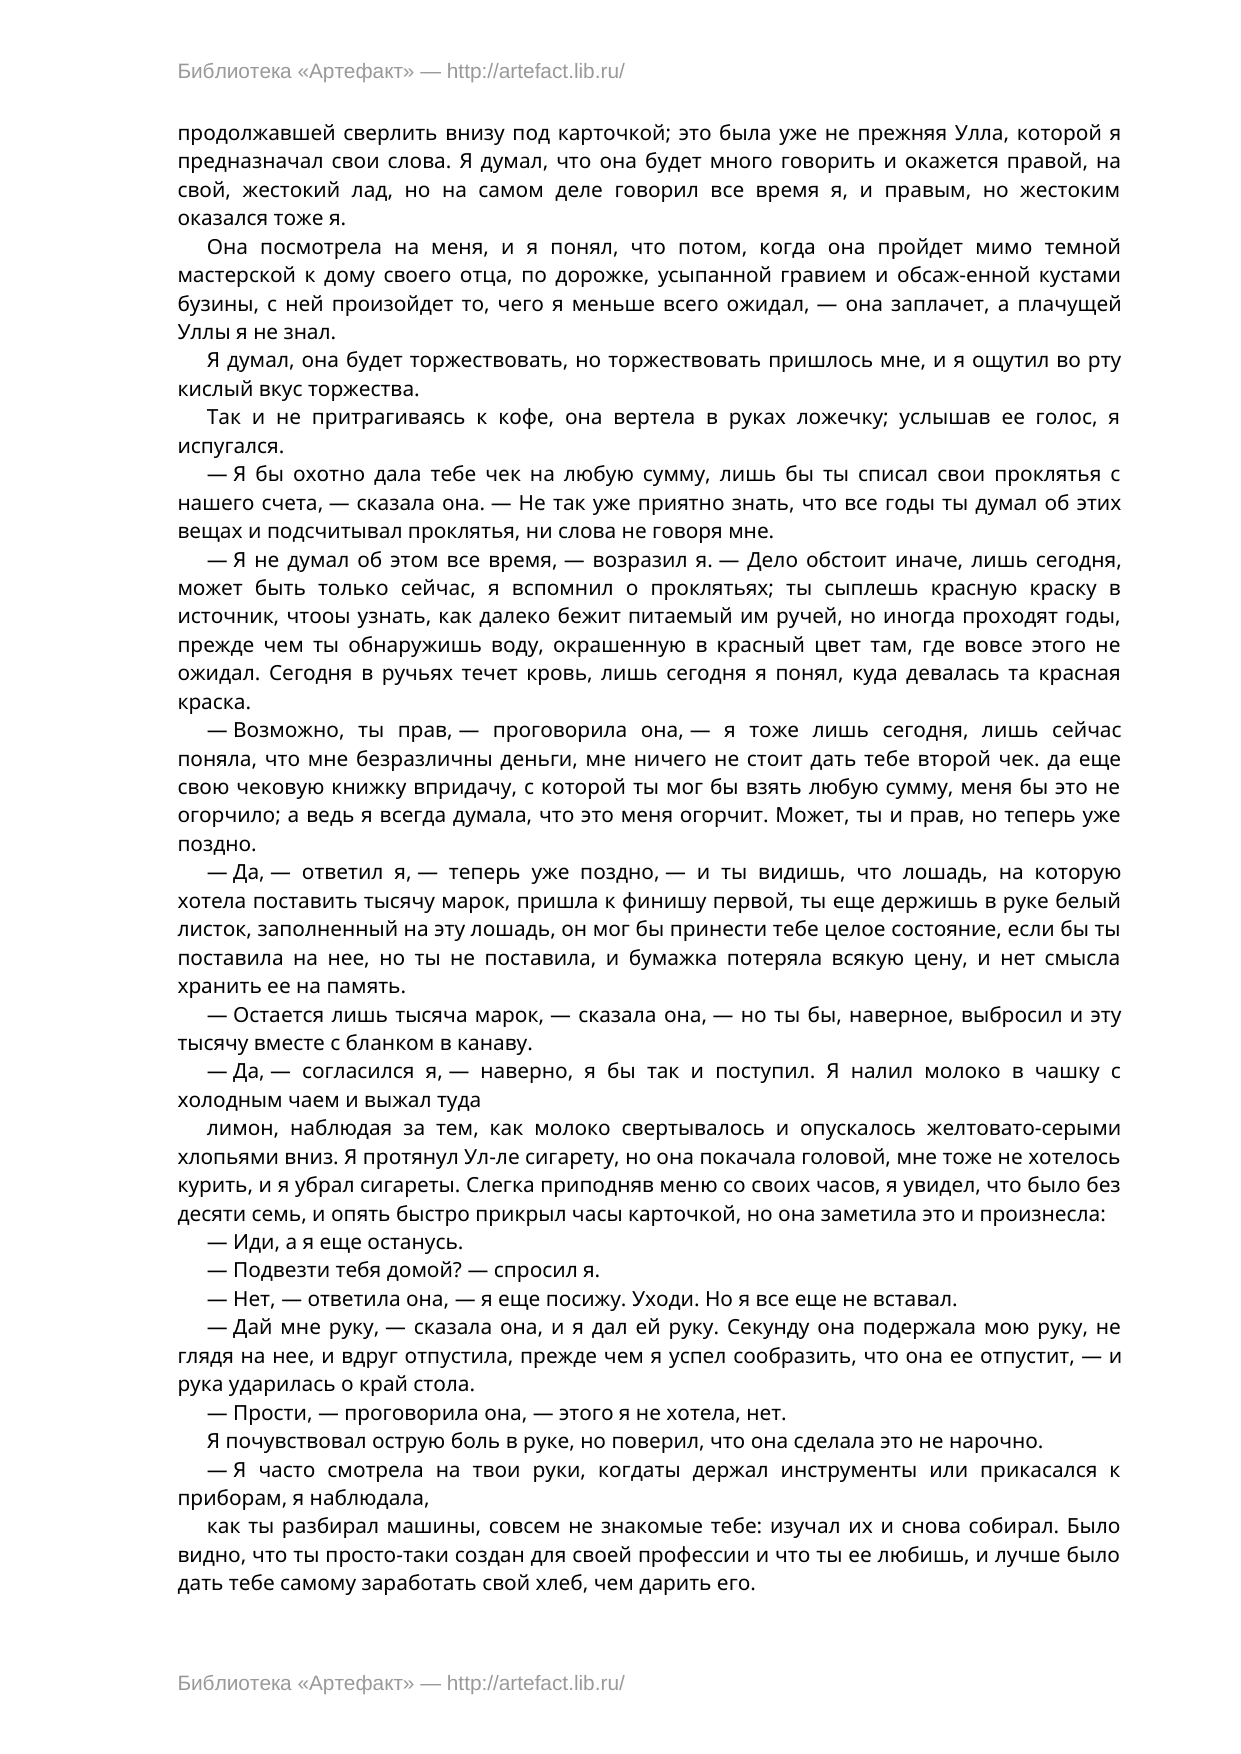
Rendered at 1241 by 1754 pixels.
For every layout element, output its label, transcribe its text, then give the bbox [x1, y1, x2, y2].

text — Да, — согласился я, — наверно, я бы так и поступил. Я налил молоко в чашку с холодным чаем и выжал туда [177, 1057, 1122, 1113]
text — Я часто смотрела на твои руки, когдаты держал инструменты или прикасался к приборам, я наблюдала, [177, 1455, 1122, 1512]
text Так и не притрагиваясь к кофе, она вертела в руках ложечку; услышав ее голос, я испугался. [177, 402, 1122, 459]
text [177, 118, 1122, 232]
text — Я бы охотно дала тебе чек на любую сумму, лишь бы ты списал свои проклятья с нашего счета, — сказала она. — Не так уже приятно знать, что все годы ты думал об этих вещах и подсчитывал проклятья, ни слова не говоря мне. [177, 459, 1122, 545]
text Я почувствовал острую боль в руке, но поверил, что она сделала это не нарочно. [177, 1426, 1122, 1455]
text — Да, — ответил я, — теперь уже поздно, — и ты видишь, что лошадь, на которую хотела поставить тысячу марок, пришла к финишу первой, ты еще держишь в руке белый листок, заполненный на эту лошадь, он мог бы принести тебе целое состояние, если бы ты поставила на нее, но ты не поставила, и бумажка потеряла всякую цену, и нет смысла хранить ее на память. [177, 857, 1122, 1000]
text — Дай мне руку, — сказала она, и я дал ей руку. Секунду она подержала мою руку, не глядя на нее, и вдруг отпустила, прежде чем я успел сообразить, что она ее отпустит, — и рука ударилась о край стола. [177, 1312, 1122, 1398]
text — Прости, — проговорила она, — этого я не хотела, нет. [177, 1398, 1122, 1426]
text — Иди, а я еще останусь. [177, 1227, 1122, 1256]
text — Остается лишь тысяча марок, — сказала она, — но ты бы, наверное, выбросил и эту тысячу вместе с бланком в канаву. [177, 1000, 1122, 1057]
text Я думал, она будет торжествовать, но торжествовать пришлось мне, и я ощутил во рту кислый вкус торжества. [177, 346, 1122, 402]
text лимон, наблюдая за тем, как молоко свертывалось и опускалось желтовато-серыми хлопьями вниз. Я протянул Ул-ле сигарету, но она покачала головой, мне тоже не хотелось курить, и я убрал сигареты. Слегка приподняв меню со своих часов, я увидел, что было без десяти семь, и опять быстро прикрыл часы карточкой, но она заметила это и произнесла: [177, 1113, 1122, 1227]
text — Нет, — ответила она, — я еще посижу. Уходи. Но я все еще не вставал. [177, 1284, 1122, 1312]
text — Я не думал об этом все время, — возразил я. — Дело обстоит иначе, лишь сегодня, может быть только сейчас, я вспомнил о проклятьях; ты сыплешь красную краску в источник, чтооы узнать, как далеко бежит питаемый им ручей, но иногда проходят годы, прежде чем ты обнаружишь воду, окрашенную в красный цвет там, где вовсе этого не ожидал. Сегодня в ручьях течет кровь, лишь сегодня я понял, куда девалась та красная краска. [177, 545, 1122, 715]
text Она посмотрела на меня, и я понял, что потом, когда она пройдет мимо темной мастерской к дому своего отца, по дорожке, усыпанной гравием и обсаж-енной кустами бузины, с ней произойдет то, чего я меньше всего ожидал, — она заплачет, а плачущей Уллы я не знал. [177, 232, 1122, 346]
text — Подвезти тебя домой? — спросил я. [177, 1256, 1122, 1284]
text — Возможно, ты прав, — проговорила она, — я тоже лишь сегодня, лишь сейчас поняла, что мне безразличны деньги, мне ничего не стоит дать тебе второй чек. да еще свою чековую книжку впридачу, с которой ты мог бы взять любую сумму, меня бы это не огорчило; а ведь я всегда думала, что это меня огорчит. Может, ты и прав, но теперь уже поздно. [177, 715, 1122, 857]
text как ты разбирал машины, совсем не знакомые тебе: изучал их и снова собирал. Было видно, что ты просто-таки создан для своей профессии и что ты ее любишь, и лучше было дать тебе самому заработать свой хлеб, чем дарить его. [177, 1512, 1122, 1597]
